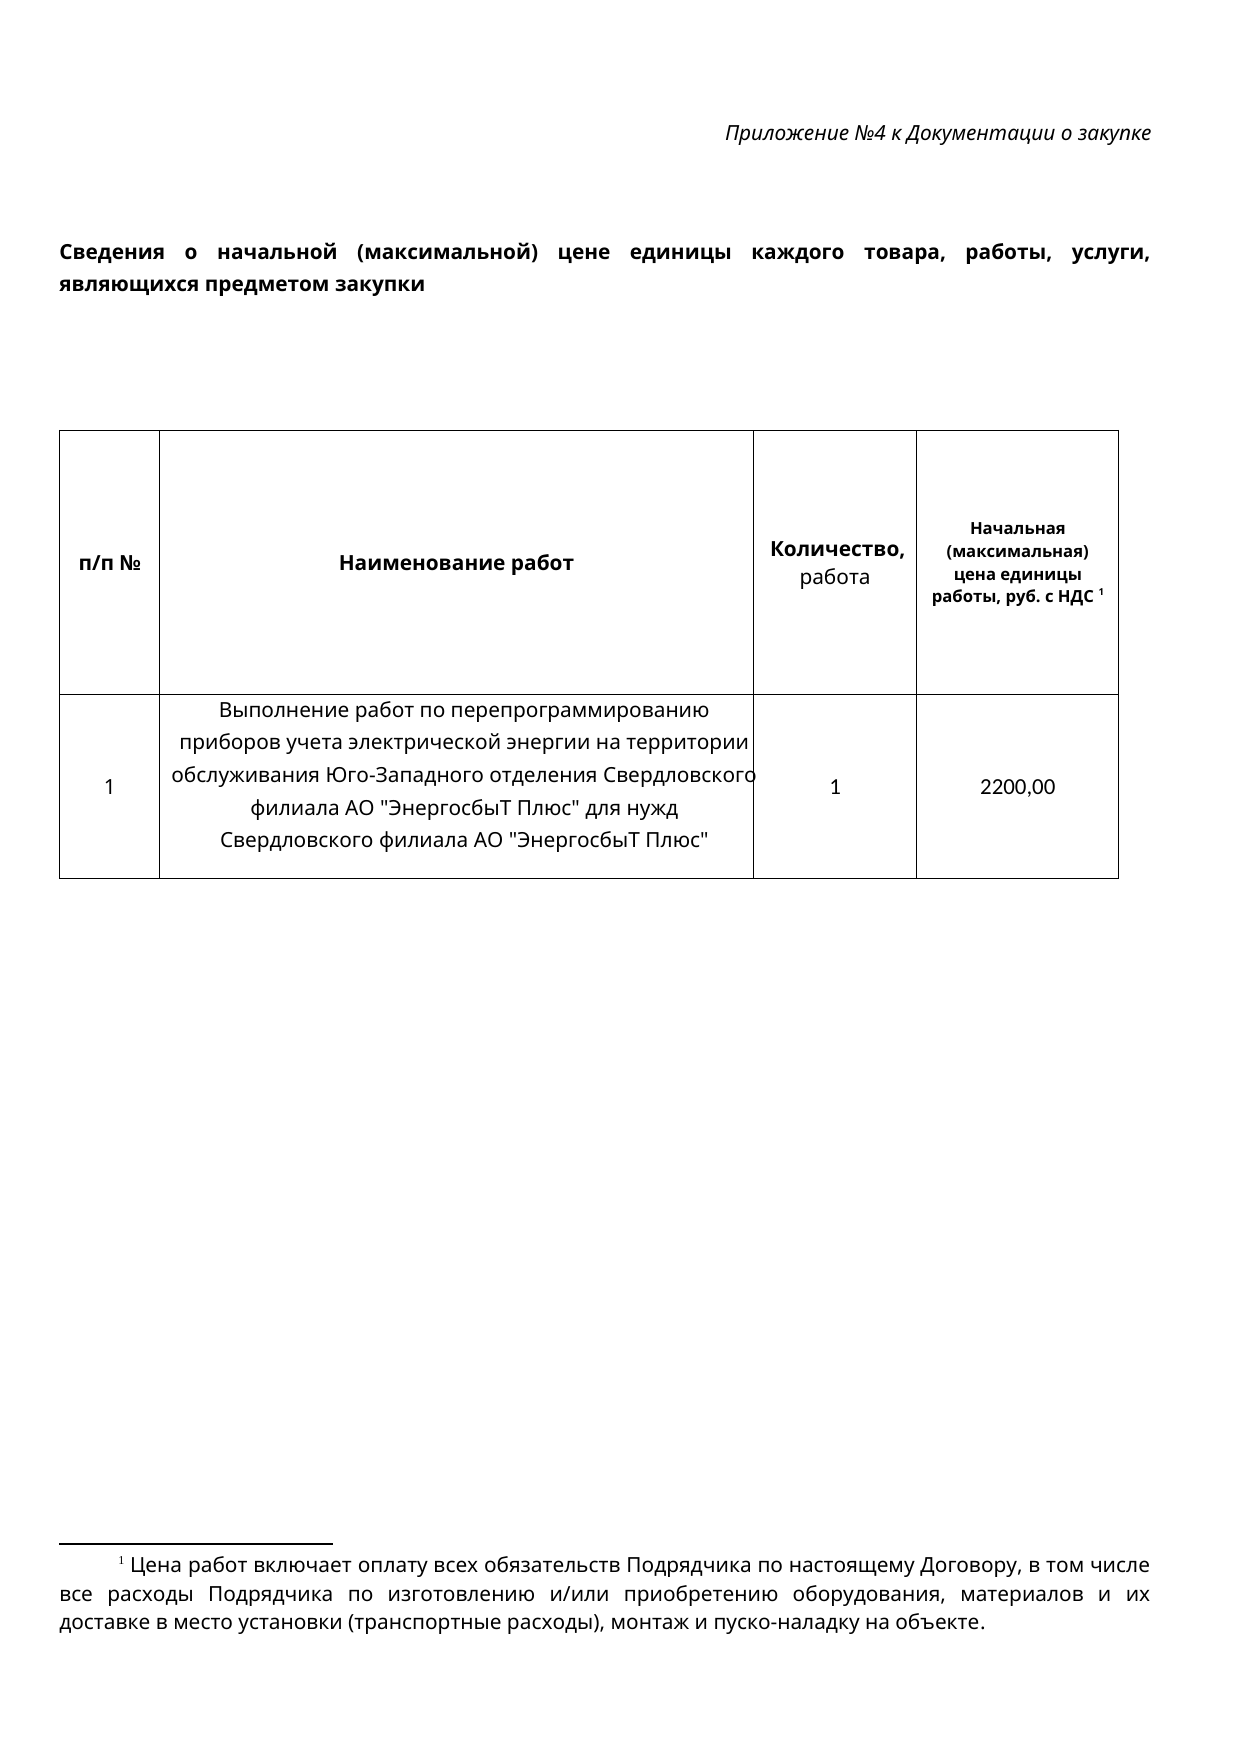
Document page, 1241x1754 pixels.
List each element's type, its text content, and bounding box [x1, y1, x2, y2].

table_cell Выполнение работ по перепрограммированию приборов учета электрической энергии на территории обслуживания Юго-Западного отделения Свердловского филиала АО "ЭнергосбыТ Плюс" для нужд Свердловского филиала АО "ЭнергосбыТ Плюс" [160, 695, 753, 878]
table_cell 1 [60, 695, 159, 878]
text Сведения о начальной (максимальной) цене единицы каждого товара, работы, услуги, являющихся предметом закупки [59, 237, 1152, 298]
table_header п/п № [60, 431, 159, 694]
table_header Наименование работ [160, 431, 753, 694]
table_cell 1 [754, 695, 916, 878]
table_header Начальная (максимальная) цена единицы работы, руб. с НДС [917, 431, 1118, 694]
table_header Количество, работа [754, 431, 916, 694]
list Приложение №4 к Документации о закупке [134, 118, 1152, 147]
table_cell 2200,00 [917, 695, 1118, 878]
